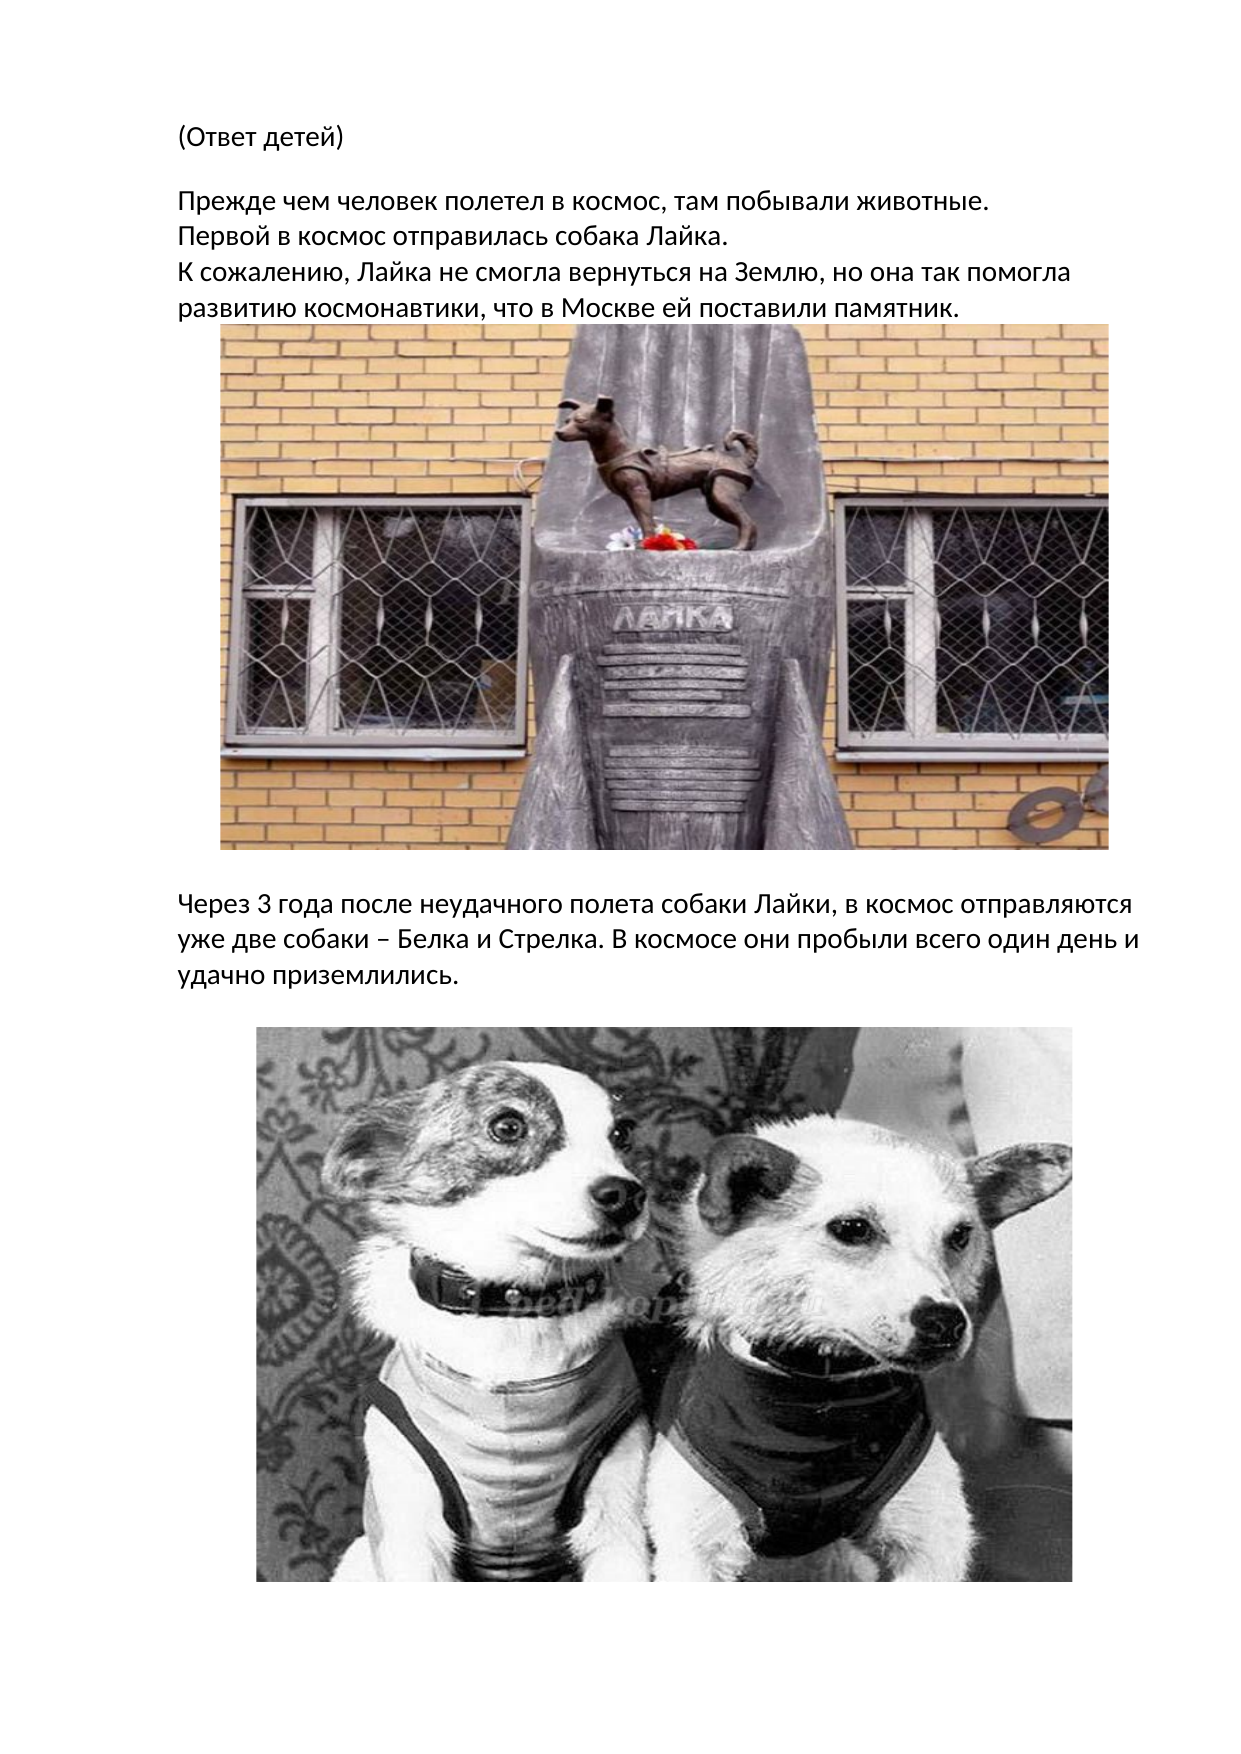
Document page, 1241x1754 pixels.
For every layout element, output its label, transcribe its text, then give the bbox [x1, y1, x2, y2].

text (Ответ детей) [177, 118, 1152, 182]
text Прежде чем человек полетел в космос, там побывали животные. Первой в космос отправилась собака Лайка. К сожалению, Лайка не смогла вернуться на Землю, но она так помогла развитию космонавтики, что в Москве ей поставили памятник. [177, 182, 1152, 324]
picture [256, 1027, 1073, 1582]
picture [220, 324, 1109, 850]
text Через 3 года после неудачного полета собаки Лайки, в космос отправляются уже две собаки – Белка и Стрелка. В космосе они пробыли всего один день и удачно приземлились. [177, 849, 1152, 992]
